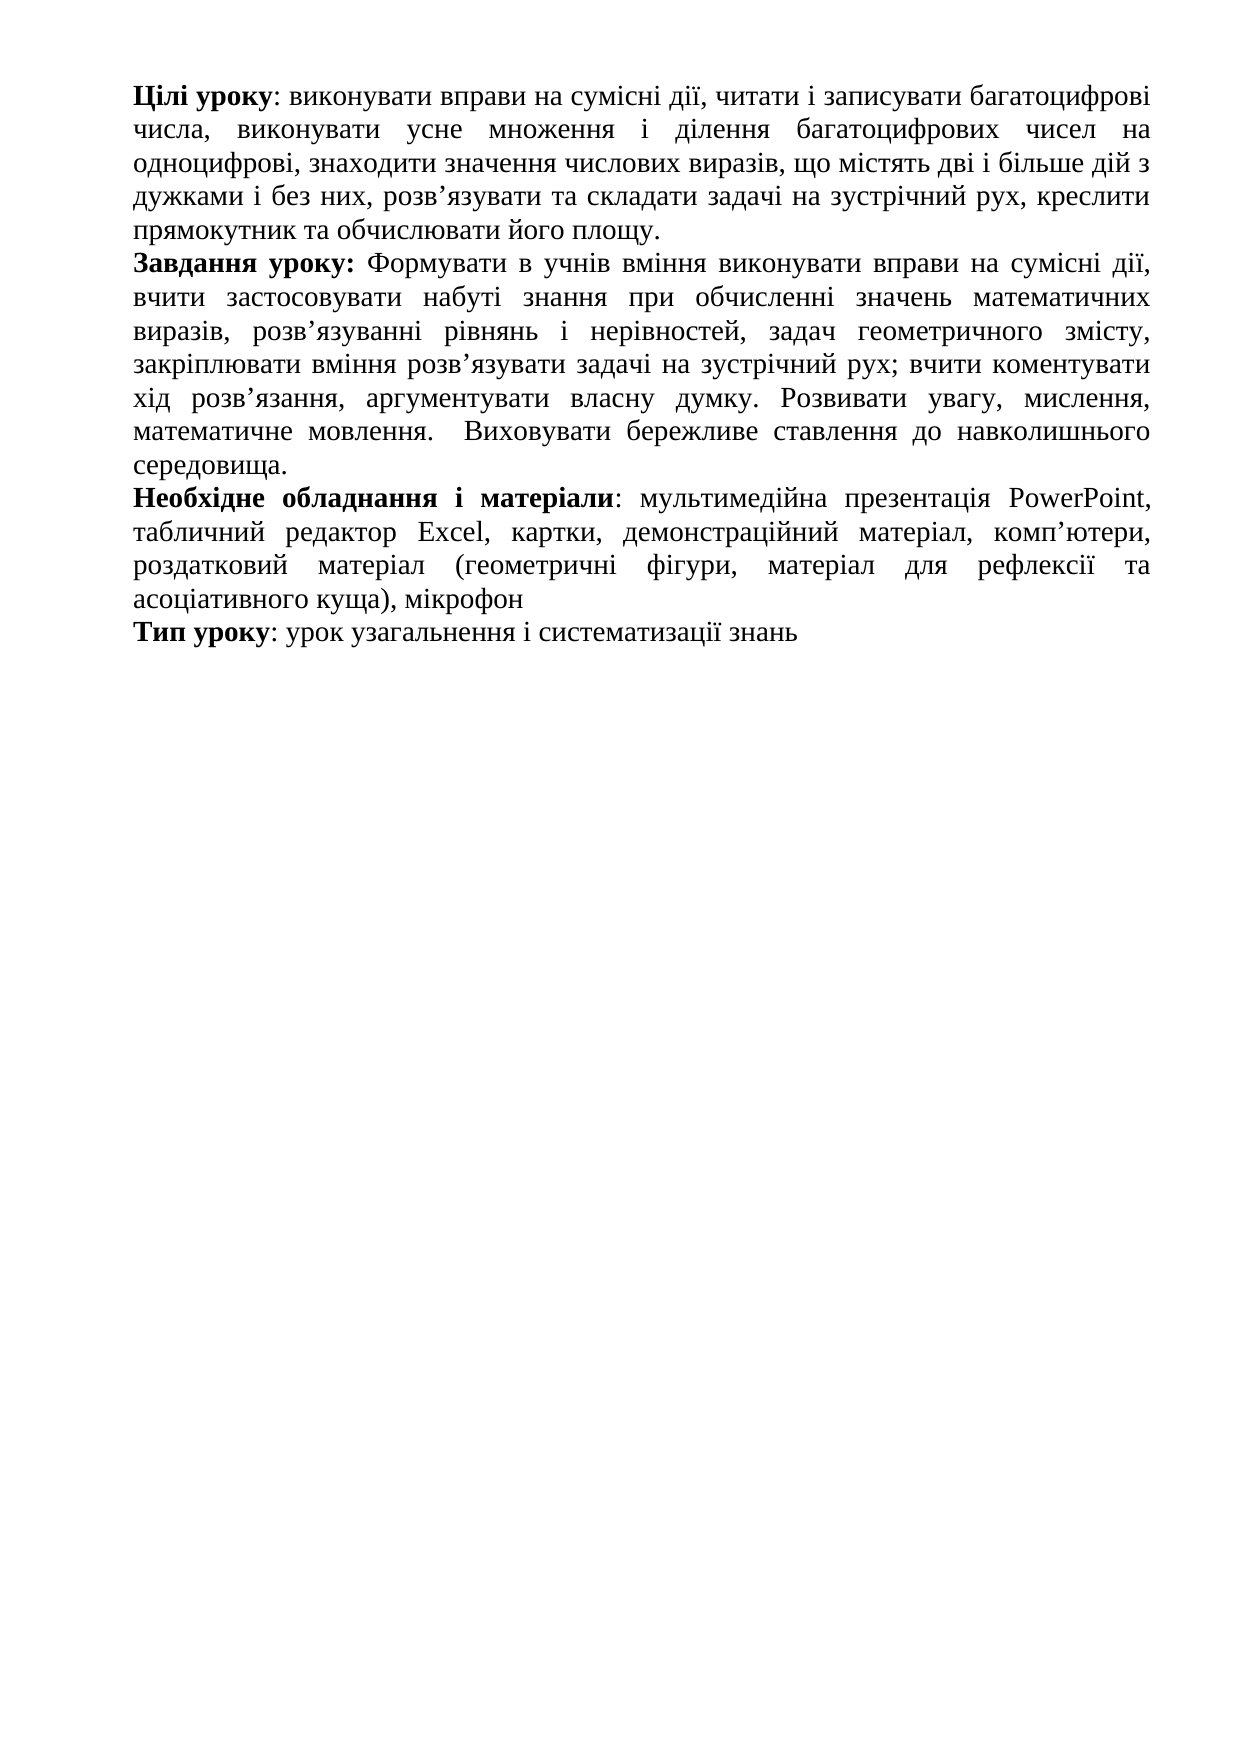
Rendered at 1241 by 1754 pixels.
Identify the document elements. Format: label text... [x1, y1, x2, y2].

text Завдання уроку: Формувати в учнів вміння виконувати вправи на сумісні дії, вчити застосовувати набуті знання при обчисленні значень математичних виразів, розв’язуванні рівнянь і нерівностей, задач геометричного змісту, закріплювати вміння розв’язувати задачі на зустрічний рух; вчити коментувати хід розв’язання, аргументувати власну думку. Розвивати увагу, мислення, математичне мовлення. Виховувати бережливе ставлення до навколишнього середовища. [133, 246, 1152, 480]
text Цілі уроку: виконувати вправи на сумісні дії, читати і записувати багатоцифрові числа, виконувати усне множення і ділення багатоцифрових чисел на одноцифрові, знаходити значення числових виразів, що містять дві і більше дій з дужками і без них, розв’язувати та складати задачі на зустрічний рух, креслити прямокутник та обчислювати його площу. [133, 78, 1152, 246]
text Необхідне обладнання і матеріали: мультимедійна презентація PowerPoint, табличний редактор Excel, картки, демонстраційний матеріал, комп’ютери, роздатковий матеріал (геометричні фігури, матеріал для рефлексії та асоціативного куща), мікрофон [133, 480, 1152, 614]
text Тип уроку: урок узагальнення і систематизації знань [133, 614, 1152, 648]
